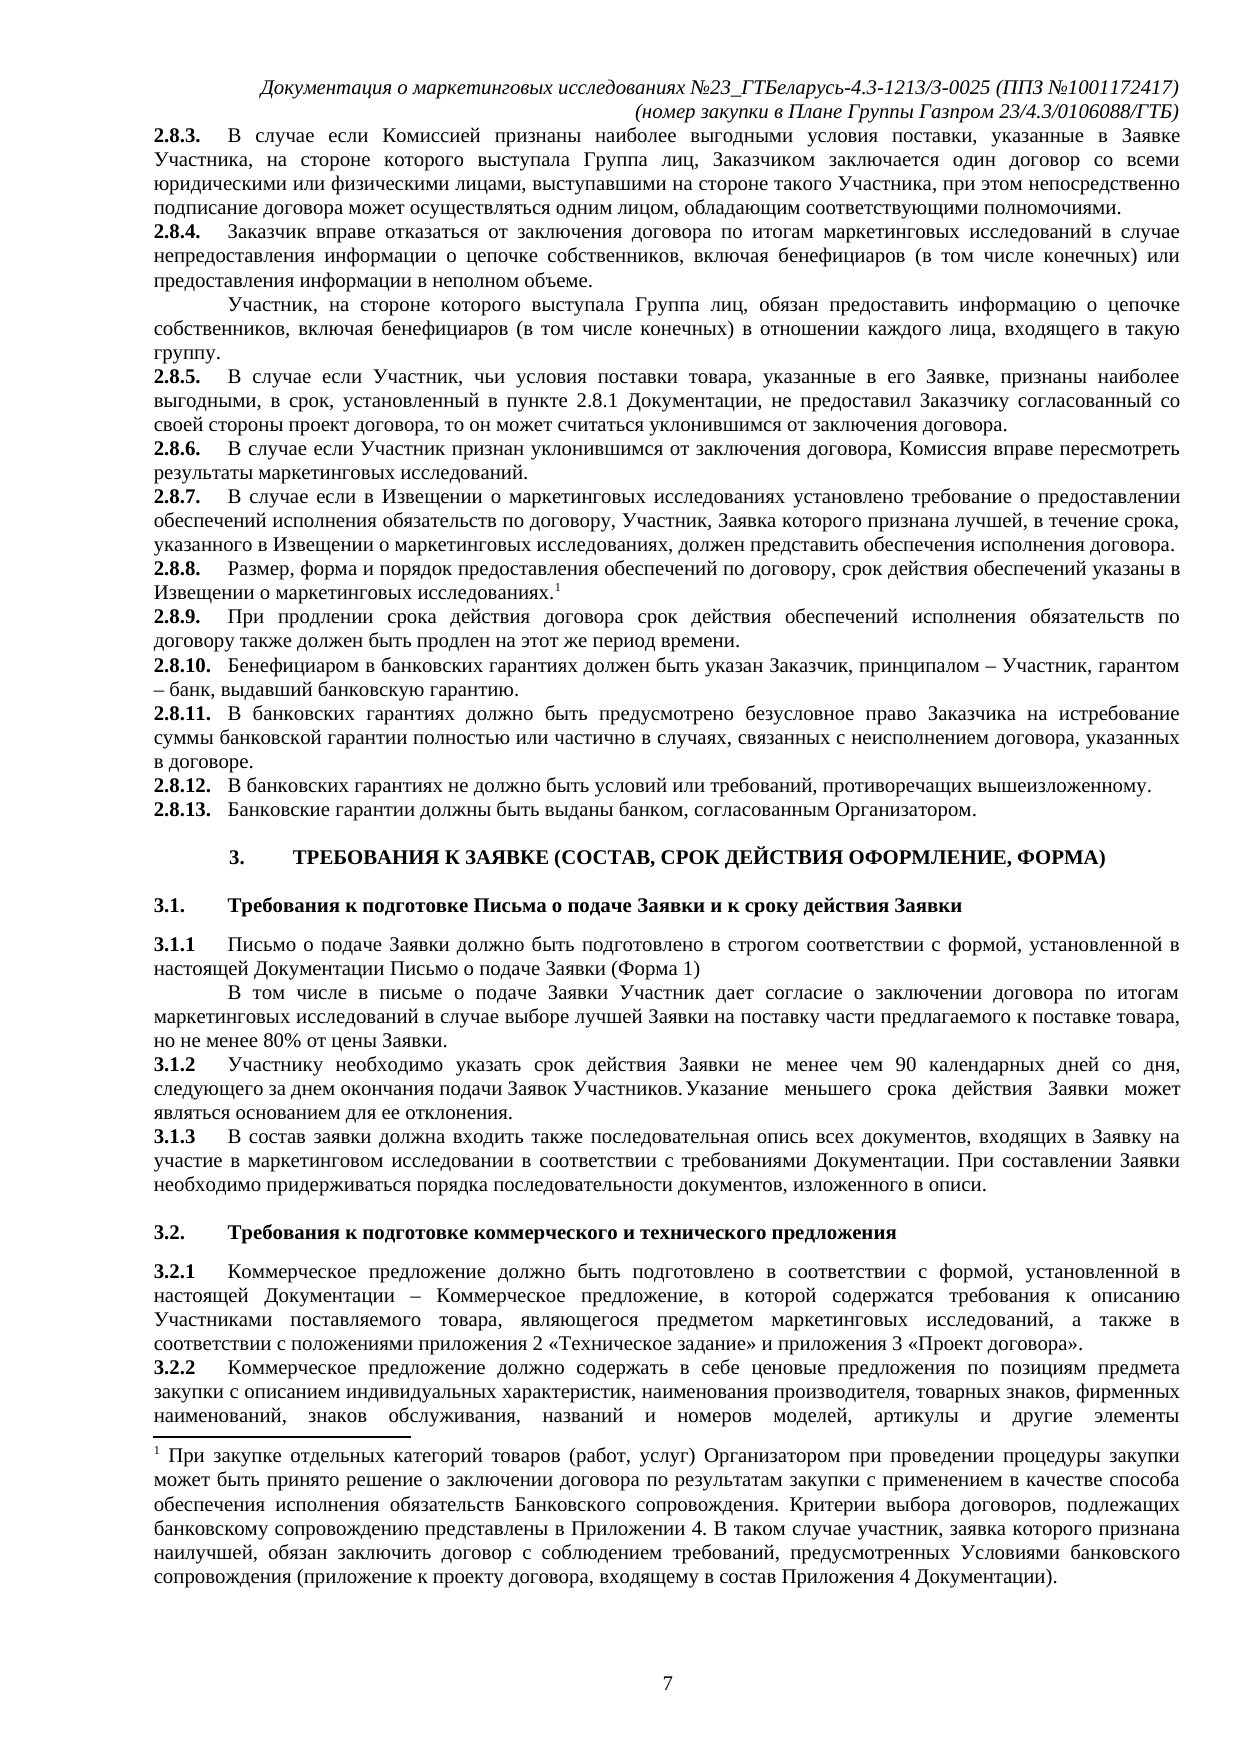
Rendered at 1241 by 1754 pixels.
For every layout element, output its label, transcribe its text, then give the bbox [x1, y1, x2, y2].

list В случае если Участник признан уклонившимся от заключения договора, Комиссия вправе пересмотреть результаты маркетинговых исследований. [153, 436, 1181, 484]
list Коммерческое предложение должно быть подготовлено в соответствии с формой, установленной в настоящей Документации – Коммерческое предложение, в которой содержатся требования к описанию Участниками поставляемого товара, являющегося предметом маркетинговых исследований, а также в соответствии с положениями приложения 2 «Техническое задание» и приложения 3 «Проект договора». [153, 1259, 1181, 1355]
list Бенефициаром в банковских гарантиях должен быть указан Заказчик, принципалом – Участник, гарантом – банк, выдавший банковскую гарантию. [153, 652, 1181, 701]
text Участник, на стороне которого выступала Группа лиц, обязан предоставить информацию о цепочке собственников, включая бенефициаров (в том числе конечных) в отношении каждого лица, входящего в такую группу. [153, 292, 1181, 364]
list Требования к подготовке коммерческого и технического предложения [153, 1220, 1181, 1244]
list При продлении срока действия договора срок действия обеспечений исполнения обязательств по договору также должен быть продлен на этот же период времени. [153, 604, 1181, 652]
list Письмо о подаче Заявки должно быть подготовлено в строгом соответствии с формой, установленной в настоящей Документации Письмо о подаче Заявки (Форма 1) [153, 932, 1181, 980]
list Банковские гарантии должны быть выданы банком, согласованным Организатором. [153, 797, 1181, 821]
list Размер, форма и порядок предоставления обеспечений по договору, срок действия обеспечений указаны в Извещении о маркетинговых исследованиях. [153, 556, 1181, 604]
list В банковских гарантиях должно быть предусмотрено безусловное право Заказчика на истребование суммы банковской гарантии полностью или частично в случаях, связанных с неисполнением договора, указанных в договоре. [153, 701, 1181, 773]
list Требования к подготовке Письма о подаче Заявки и к сроку действия Заявки [153, 893, 1181, 917]
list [153, 1355, 1181, 1427]
list Заказчик вправе отказаться от заключения договора по итогам маркетинговых исследований в случае непредоставления информации о цепочке собственников, включая бенефициаров (в том числе конечных) или предоставления информации в неполном объеме. [153, 219, 1181, 292]
text В том числе в письме о подаче Заявки Участник дает согласие о заключении договора по итогам маркетинговых исследований в случае выборе лучшей Заявки на поставку части предлагаемого к поставке товара, но не менее 80% от цены Заявки. [153, 980, 1181, 1052]
list Участнику необходимо указать срок действия Заявки не менее чем 90 календарных дней со дня, следующего за днем окончания подачи Заявок Участников. Указание меньшего срока действия Заявки может являться основанием для ее отклонения. [153, 1052, 1181, 1124]
list В случае если Комиссией признаны наиболее выгодными условия поставки, указанные в Заявке Участника, на стороне которого выступала Группа лиц, Заказчиком заключается один договор со всеми юридическими или физическими лицами, выступавшими на стороне такого Участника, при этом непосредственно подписание договора может осуществляться одним лицом, обладающим соответствующими полномочиями. [153, 123, 1181, 219]
list ТРЕБОВАНИЯ К ЗАЯВКЕ (состав, срок действия оформление, форма) [153, 845, 1181, 869]
list В банковских гарантиях не должно быть условий или требований, противоречащих вышеизложенному. [153, 773, 1181, 797]
list В случае если в Извещении о маркетинговых исследованиях установлено требование о предоставлении обеспечений исполнения обязательств по договору, Участник, Заявка которого признана лучшей, в течение срока, указанного в Извещении о маркетинговых исследованиях, должен представить обеспечения исполнения договора. [153, 484, 1181, 556]
list В случае если Участник, чьи условия поставки товара, указанные в его Заявке, признаны наиболее выгодными, в срок, установленный в пункте 2.8.1 Документации, не предоставил Заказчику согласованный со своей стороны проект договора, то он может считаться уклонившимся от заключения договора. [153, 364, 1181, 436]
list В состав заявки должна входить также последовательная опись всех документов, входящих в Заявку на участие в маркетинговом исследовании в соответствии с требованиями Документации. При составлении Заявки необходимо придерживаться порядка последовательности документов, изложенного в описи. [153, 1124, 1181, 1196]
